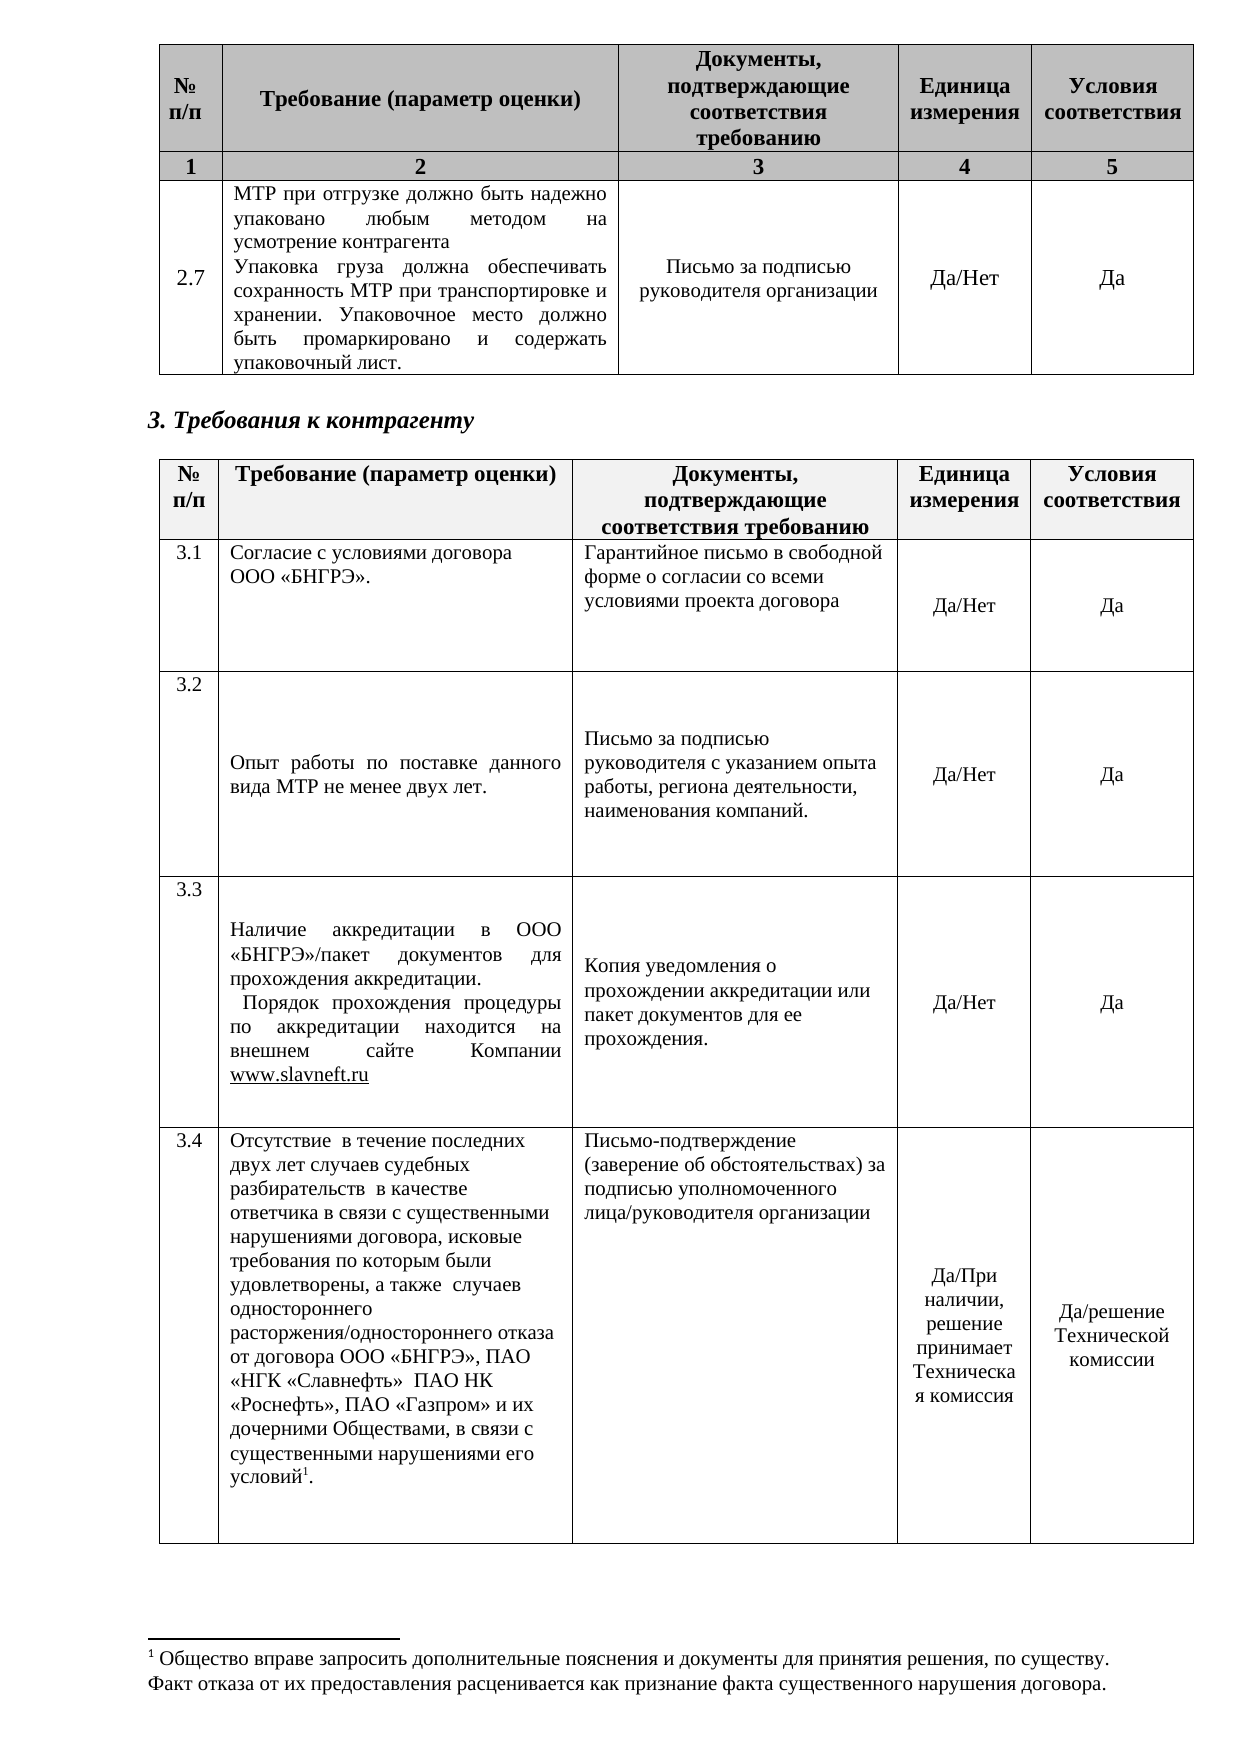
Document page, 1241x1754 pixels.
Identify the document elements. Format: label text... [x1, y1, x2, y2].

table_cell 3.4 [160, 1128, 218, 1542]
table_cell Да [1032, 181, 1193, 374]
table_header Единица измерения [899, 45, 1031, 151]
table_cell Да/При наличии, решение принимает Техническая комиссия [898, 1128, 1030, 1542]
table_cell 3.2 [160, 672, 218, 876]
table_header Документы, подтверждающие соответствия требованию [619, 45, 898, 151]
table_cell Копия уведомления о прохождении аккредитации или пакет документов для ее прохождения. [573, 877, 897, 1127]
table_cell Опыт работы по поставке данного вида МТР не менее двух лет. [219, 672, 572, 876]
table_cell Да/Нет [899, 181, 1031, 374]
table_cell Да/Нет [898, 672, 1030, 876]
table_header Единица измерения [898, 460, 1030, 539]
table_cell Да/решение Технической комиссии [1031, 1128, 1193, 1542]
table_header Требование (параметр оценки) [223, 45, 618, 151]
table_cell 5 [1032, 152, 1193, 180]
table_cell Отсутствие в течение последних двух лет случаев судебных разбирательств в качестве ответчика в связи с существенными нарушениями договора, исковые требования по которым были удовлетворены, а также случаев одностороннего расторжения/одностороннего отказа от договора ООО «БНГРЭ», ПАО «НГК «Славнефть» ПАО НК «Роснефть», ПАО «Газпром» и их дочерними Обществами, в связи с существенными нарушениями его условий. [219, 1128, 572, 1542]
text 3. Требования к контрагенту [148, 405, 1152, 434]
table_cell 2.7 [160, 181, 222, 374]
table_header Условия соответствия [1032, 45, 1193, 151]
table_cell 2 [223, 152, 618, 180]
table_cell 3.3 [160, 877, 218, 1127]
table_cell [619, 181, 898, 374]
table_header № п/п [160, 460, 218, 539]
table_cell Да [1031, 672, 1193, 876]
table_cell 3.1 [160, 540, 218, 671]
table_header Требование (параметр оценки) [219, 460, 572, 539]
table_cell Гарантийное письмо в свободной форме о согласии со всеми условиями проекта договора [573, 540, 897, 671]
table_cell 1 [160, 152, 222, 180]
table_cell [573, 1128, 897, 1542]
table_cell 3 [619, 152, 898, 180]
table_header Условия соответствия [1031, 460, 1193, 539]
table_cell Да [1031, 540, 1193, 671]
table_cell Согласие с условиями договора ООО «БНГРЭ». [219, 540, 572, 671]
table_cell Да [1031, 877, 1193, 1127]
table_cell 4 [899, 152, 1031, 180]
table_cell Да/Нет [898, 540, 1030, 671]
table_cell Наличие аккредитации в ООО «БНГРЭ»/пакет документов для прохождения аккредитации. Порядок прохождения процедуры по аккредитации находится на внешнем сайте Компании www.slavneft.ru [219, 877, 572, 1127]
table_header № п/п [160, 45, 222, 151]
table_header Документы, подтверждающие соответствия требованию [573, 460, 897, 539]
table_cell Да/Нет [898, 877, 1030, 1127]
table_cell МТР при отгрузке должно быть надежно упаковано любым методом на усмотрение контрагента Упаковка груза должна обеспечивать сохранность МТР при транспортировке и хранении. Упаковочное место должно быть промаркировано и содержать упаковочный лист. [223, 181, 618, 374]
table_cell Письмо за подписью руководителя с указанием опыта работы, региона деятельности, наименования компаний. [573, 672, 897, 876]
